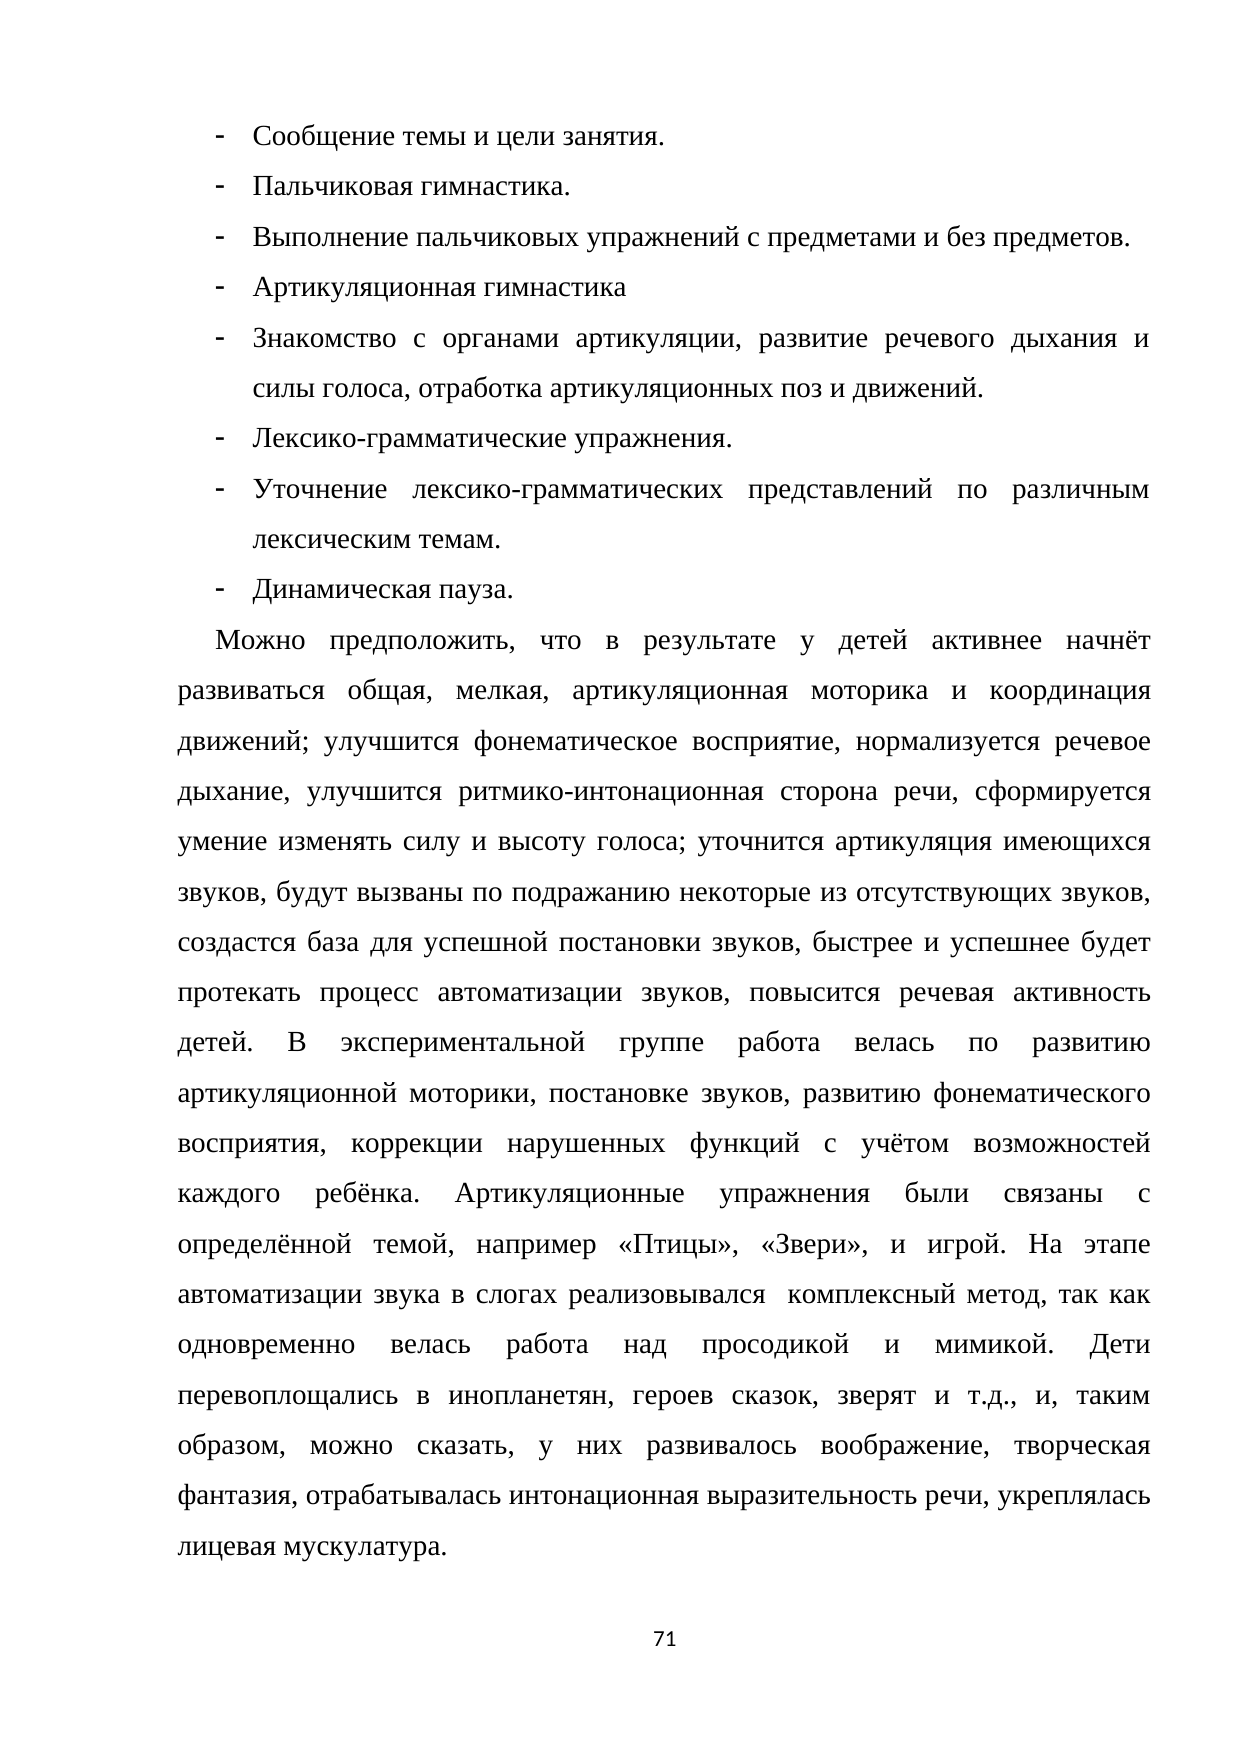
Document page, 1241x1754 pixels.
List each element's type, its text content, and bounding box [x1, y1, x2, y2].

list Пальчиковая гимнастика. [215, 168, 1150, 202]
list Уточнение лексико-грамматических представлений по различным лексическим темам. [215, 471, 1150, 555]
text Можно предположить, что в результате у детей активнее начнёт развиваться общая, мелкая, артикуляционная моторика и координация движений; улучшится фонематическое восприятие, нормализуется речевое дыхание, улучшится ритмико-интонационная сторона речи, сформируется умение изменять силу и высоту голоса; уточнится артикуляция имеющихся звуков, будут вызваны по подражанию некоторые из отсутствующих звуков, создастся база для успешной постановки звуков, быстрее и успешнее будет протекать процесс автоматизации звуков, повысится речевая активность детей. В экспериментальной группе работа велась по развитию артикуляционной моторики, постановке звуков, развитию фонематического восприятия, коррекции нарушенных функций с учётом возможностей каждого ребёнка. Артикуляционные упражнения были связаны с определённой темой, например «Птицы», «Звери», и игрой. На этапе автоматизации звука в слогах реализовывался комплексный метод, так как одновременно велась работа над просодикой и мимикой. Дети перевоплощались в инопланетян, героев сказок, зверят и т.д., и, таким образом, можно сказать, у них развивалось воображение, творческая фантазия, отрабатывалась интонационная выразительность речи, укреплялась лицевая мускулатура. [177, 622, 1152, 1561]
list Артикуляционная гимнастика [215, 269, 1150, 303]
list Знакомство с органами артикуляции, развитие речевого дыхания и силы голоса, отработка артикуляционных поз и движений. [215, 320, 1150, 404]
list Лексико-грамматические упражнения. [215, 421, 1150, 454]
list Выполнение пальчиковых упражнений с предметами и без предметов. [215, 219, 1150, 253]
list Динамическая пауза. [215, 572, 1150, 605]
list Сообщение темы и цели занятия. [215, 118, 1150, 152]
